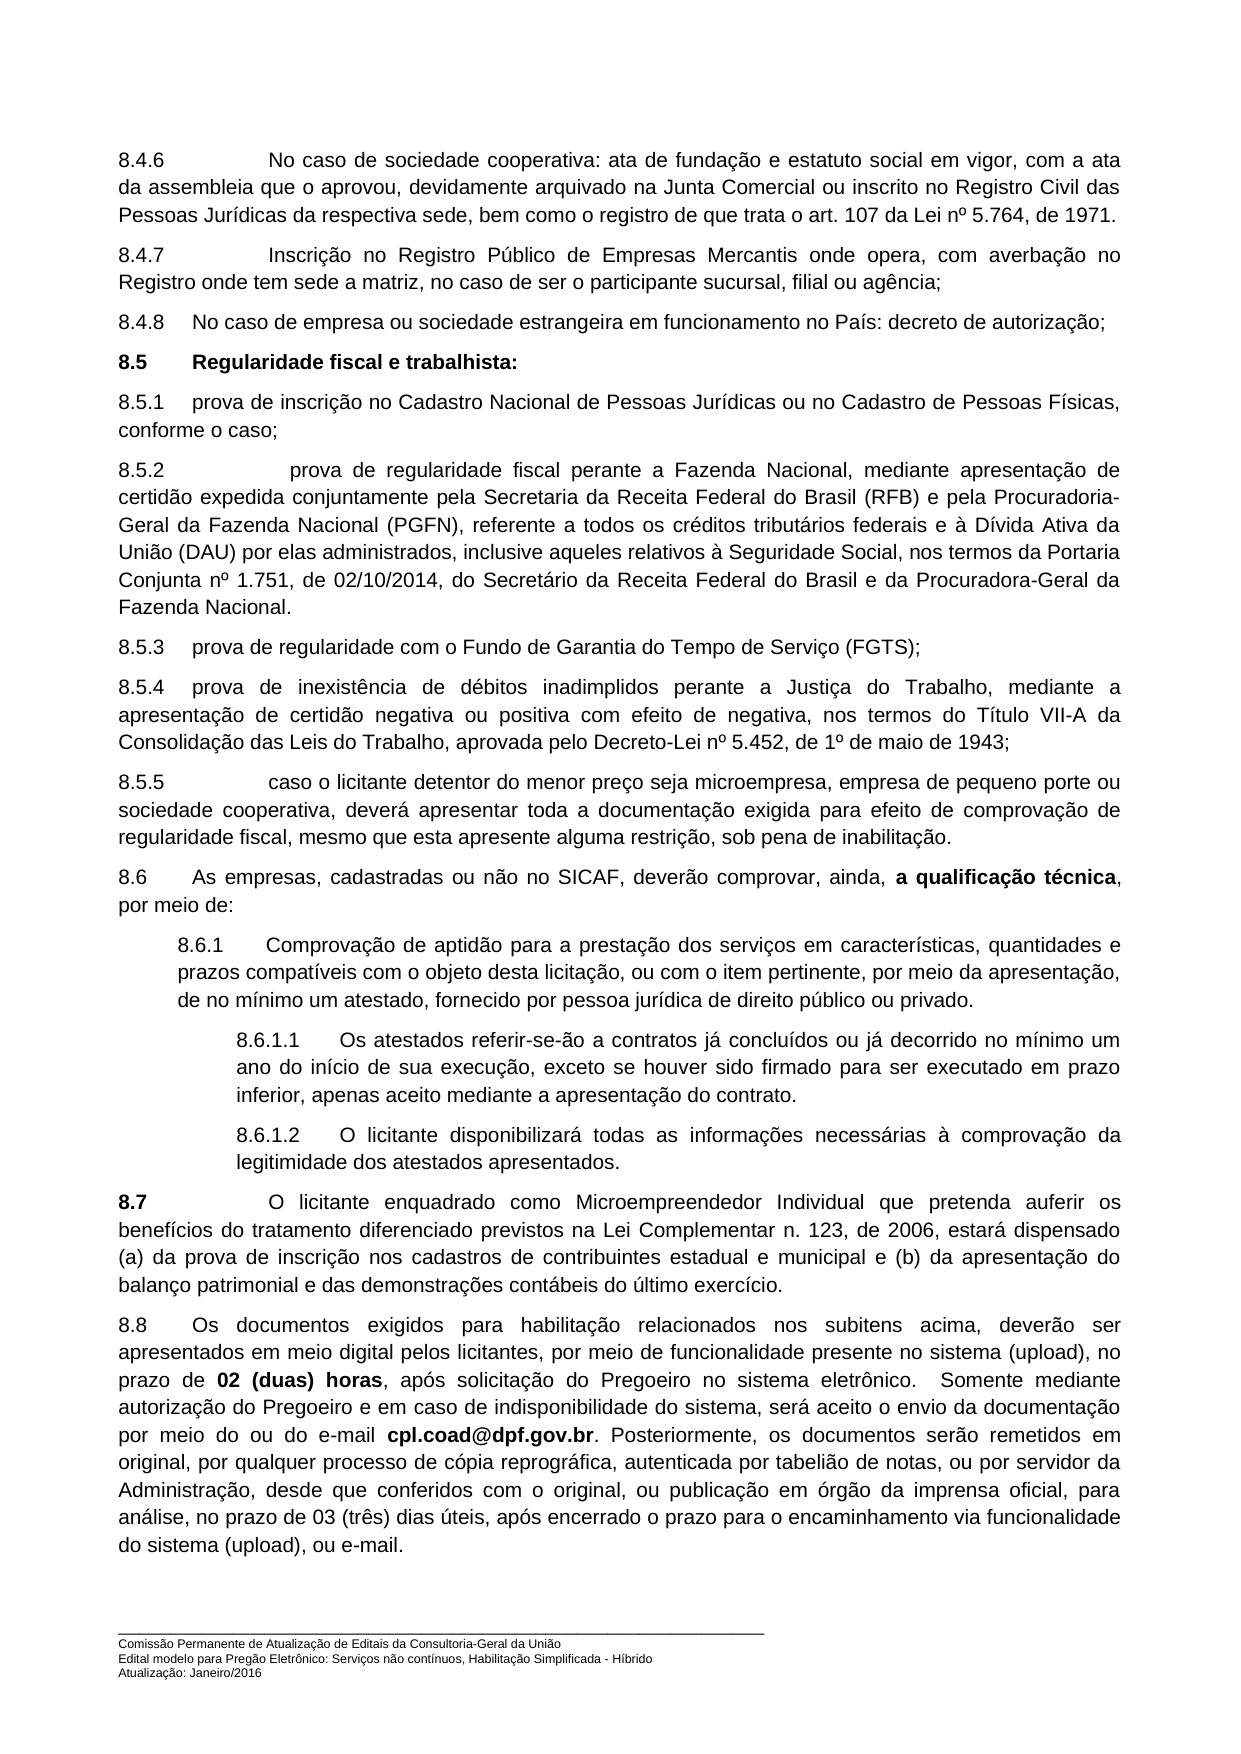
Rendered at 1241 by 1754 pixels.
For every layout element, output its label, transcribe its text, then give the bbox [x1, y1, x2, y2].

list Regularidade fiscal e trabalhista: [118, 350, 1122, 374]
list prova de inexistência de débitos inadimplidos perante a Justiça do Trabalho, mediante a apresentação de certidão negativa ou positiva com efeito de negativa, nos termos do Título VII-A da Consolidação das Leis do Trabalho, aprovada pelo Decreto-Lei nº 5.452, de 1º de maio de 1943; [118, 675, 1122, 754]
list O licitante enquadrado como Microempreendedor Individual que pretenda auferir os benefícios do tratamento diferenciado previstos na Lei Complementar n. 123, de 2006, estará dispensado (a) da prova de inscrição nos cadastros de contribuintes estadual e municipal e (b) da apresentação do balanço patrimonial e das demonstrações contábeis do último exercício. [118, 1190, 1122, 1297]
list O licitante disponibilizará todas as informações necessárias à comprovação da legitimidade dos atestados apresentados. [236, 1123, 1122, 1174]
list prova de regularidade com o Fundo de Garantia do Tempo de Serviço (FGTS); [118, 635, 1122, 659]
list No caso de empresa ou sociedade estrangeira em funcionamento no País: decreto de autorização; [118, 310, 1122, 334]
list No caso de sociedade cooperativa: ata de fundação e estatuto social em vigor, com a ata da assembleia que o aprovou, devidamente arquivado na Junta Comercial ou inscrito no Registro Civil das Pessoas Jurídicas da respectiva sede, bem como o registro de que trata o art. 107 da Lei nº 5.764, de 1971. [118, 148, 1122, 227]
list Inscrição no Registro Público de Empresas Mercantis onde opera, com averbação no Registro onde tem sede a matriz, no caso de ser o participante sucursal, filial ou agência; [118, 243, 1122, 294]
list prova de regularidade fiscal perante a Fazenda Nacional, mediante apresentação de certidão expedida conjuntamente pela Secretaria da Receita Federal do Brasil (RFB) e pela Procuradoria-Geral da Fazenda Nacional (PGFN), referente a todos os créditos tributários federais e à Dívida Ativa da União (DAU) por elas administrados, inclusive aqueles relativos à Seguridade Social, nos termos da Portaria Conjunta nº 1.751, de 02/10/2014, do Secretário da Receita Federal do Brasil e da Procuradora-Geral da Fazenda Nacional. [118, 458, 1122, 619]
list Comprovação de aptidão para a prestação dos serviços em características, quantidades e prazos compatíveis com o objeto desta licitação, ou com o item pertinente, por meio da apresentação, de no mínimo um atestado, fornecido por pessoa jurídica de direito público ou privado. [177, 933, 1122, 1012]
list As empresas, cadastradas ou não no SICAF, deverão comprovar, ainda, a qualificação técnica, por meio de: [118, 865, 1122, 917]
list Os atestados referir-se-ão a contratos já concluídos ou já decorrido no mínimo um ano do início de sua execução, exceto se houver sido firmado para ser executado em prazo inferior, apenas aceito mediante a apresentação do contrato. [236, 1028, 1122, 1107]
list Os documentos exigidos para habilitação relacionados nos subitens acima, deverão ser apresentados em meio digital pelos licitantes, por meio de funcionalidade presente no sistema (upload), no prazo de 02 (duas) horas, após solicitação do Pregoeiro no sistema eletrônico. Somente mediante autorização do Pregoeiro e em caso de indisponibilidade do sistema, será aceito o envio da documentação por meio do ou do e-mail cpl.coad@dpf.gov.br. Posteriormente, os documentos serão remetidos em original, por qualquer processo de cópia reprográfica, autenticada por tabelião de notas, ou por servidor da Administração, desde que conferidos com o original, ou publicação em órgão da imprensa oficial, para análise, no prazo de 03 (três) dias úteis, após encerrado o prazo para o encaminhamento via funcionalidade do sistema (upload), ou e-mail. [118, 1313, 1122, 1557]
list prova de inscrição no Cadastro Nacional de Pessoas Jurídicas ou no Cadastro de Pessoas Físicas, conforme o caso; [118, 390, 1122, 442]
list caso o licitante detentor do menor preço seja microempresa, empresa de pequeno porte ou sociedade cooperativa, deverá apresentar toda a documentação exigida para efeito de comprovação de regularidade fiscal, mesmo que esta apresente alguma restrição, sob pena de inabilitação. [118, 770, 1122, 849]
